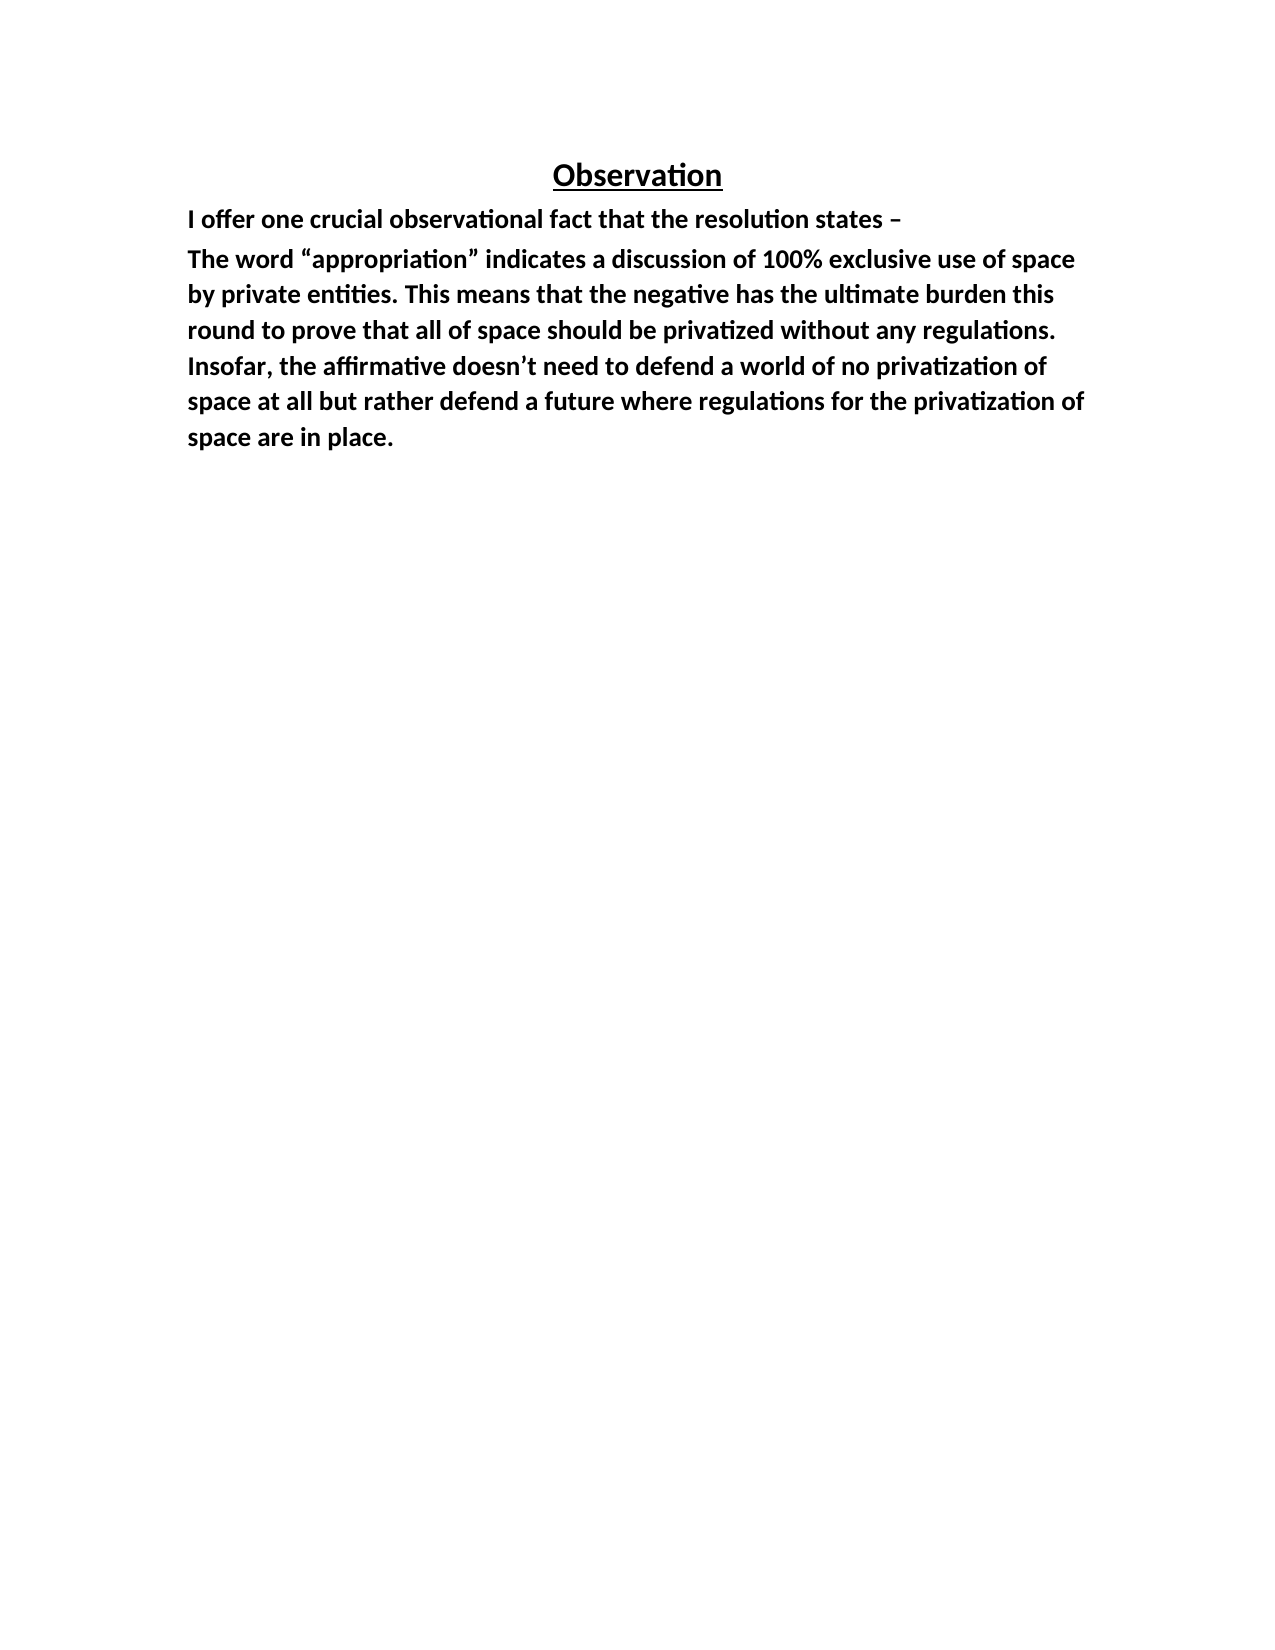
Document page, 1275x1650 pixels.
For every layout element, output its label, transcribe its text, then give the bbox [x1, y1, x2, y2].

subtitle The word “appropriation” indicates a discussion of 100% exclusive use of space by private entities. This means that the negative has the ultimate burden this round to prove that all of space should be privatized without any regulations. Insofar, the affirmative doesn’t need to defend a world of no privatization of space at all but rather defend a future where regulations for the privatization of space are in place. [187, 242, 1087, 453]
subtitle I offer one crucial observational fact that the resolution states – [187, 202, 1087, 235]
subtitle Observation [187, 154, 1087, 195]
